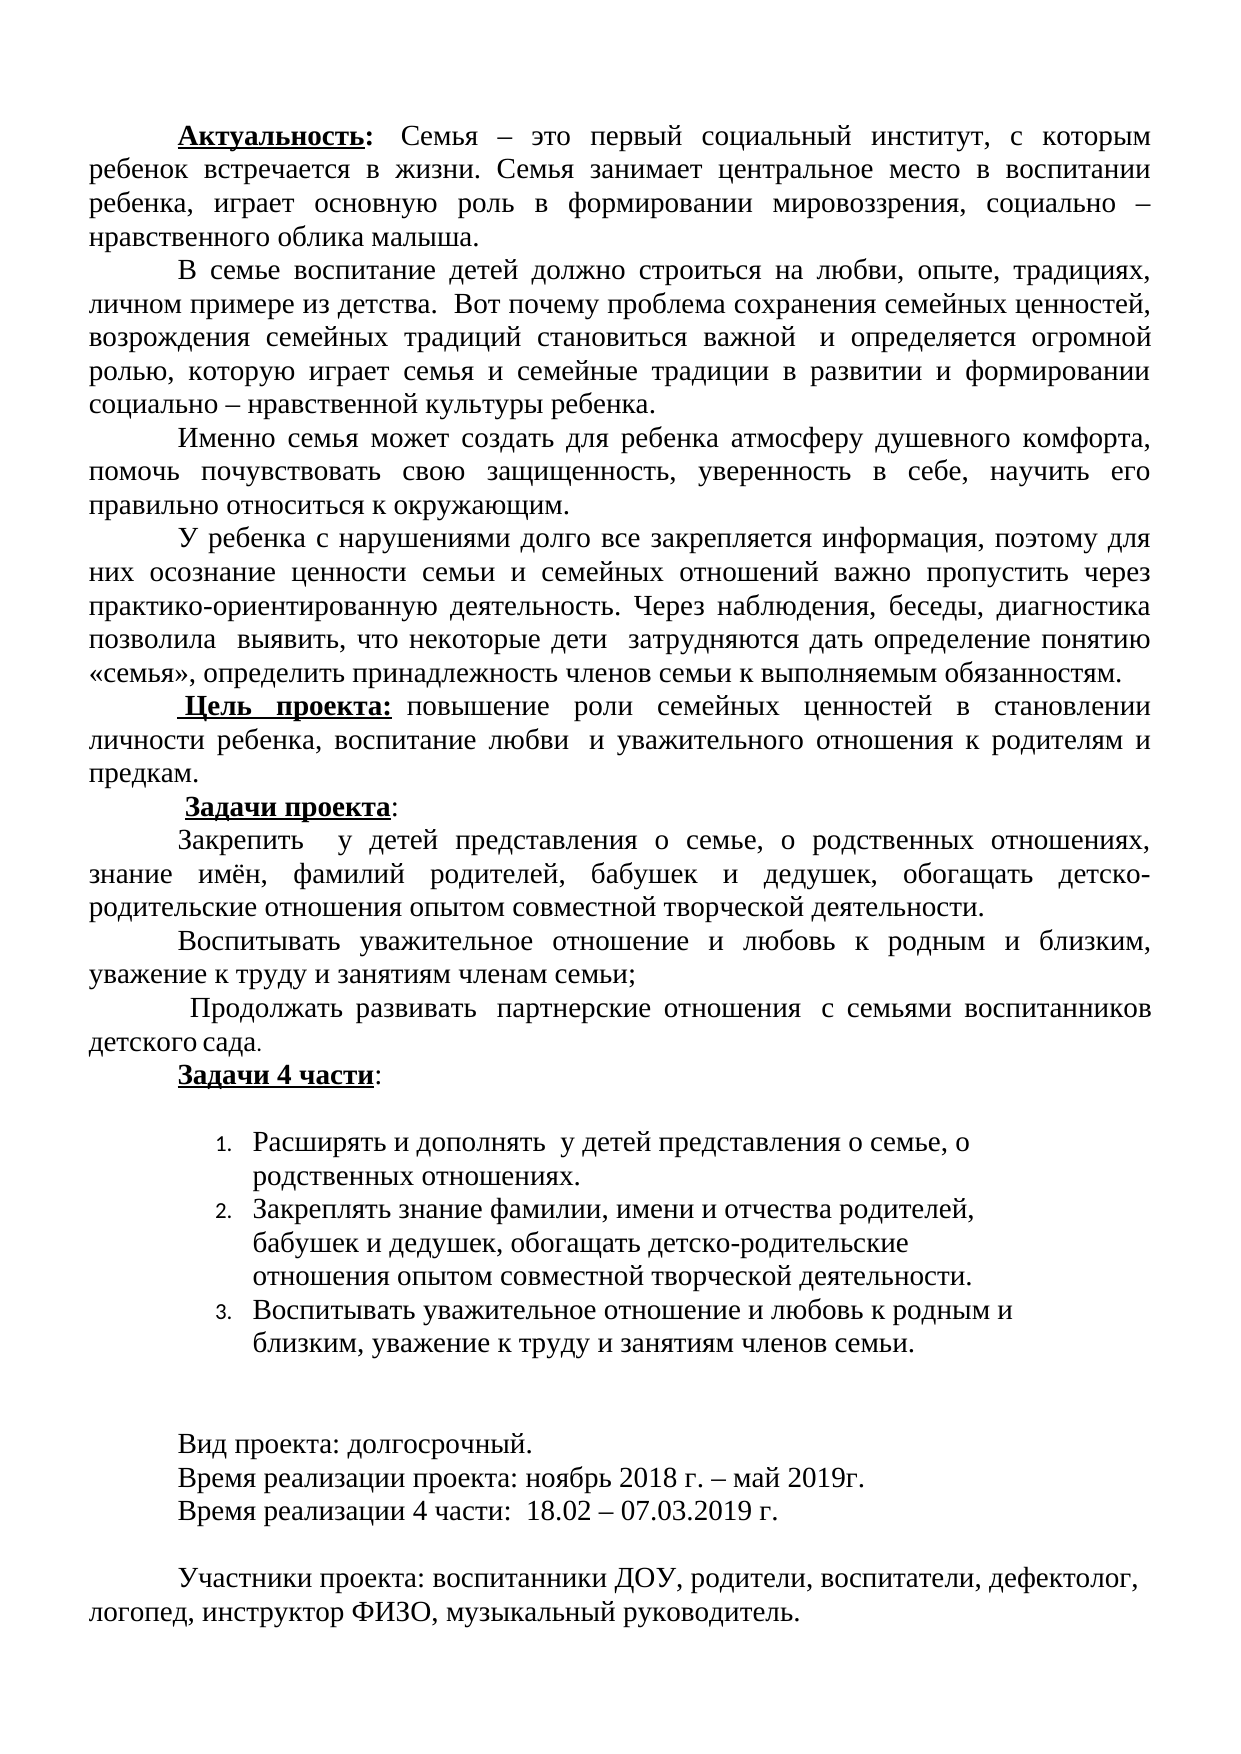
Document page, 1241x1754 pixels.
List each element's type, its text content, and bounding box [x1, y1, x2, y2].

text Именно семья может создать для ребенка атмосферу душевного комфорта, помочь почувствовать свою защищенность, уверенность в себе, научить его правильно относиться к окружающим. [88, 420, 1152, 521]
text Время реализации 4 части: 18.02 – 07.03.2019 г. [88, 1493, 1152, 1527]
text Закрепить у детей представления о семье, о родственных отношениях, знание имён, фамилий родителей, бабушек и дедушек, обогащать детско-родительские отношения опытом совместной творческой деятельности. [88, 822, 1152, 923]
text Цель проекта: повышение роли семейных ценностей в становлении личности ребенка, воспитание любви и уважительного отношения к родителям и предкам. [88, 688, 1152, 789]
list Воспитывать уважительное отношение и любовь к родным и близким, уважение к труду и занятиям членов семьи. [215, 1292, 1048, 1359]
text Продолжать развивать партнерские отношения с семьями воспитанников детского сада. [88, 990, 1152, 1057]
text Воспитывать уважительное отношение и любовь к родным и близким, уважение к труду и занятиям членам семьи; [88, 923, 1152, 990]
text Задачи проекта: [88, 789, 1152, 822]
text Время реализации проекта: ноябрь 2018 г. – май 2019г. [88, 1460, 1152, 1493]
text Участники проекта: воспитанники ДОУ, родители, воспитатели, дефектолог, логопед, инструктор ФИЗО, музыкальный руководитель. [88, 1560, 1152, 1627]
text У ребенка с нарушениями долго все закрепляется информация, поэтому для них осознание ценности семьи и семейных отношений важно пропустить через практико-ориентированную деятельность. Через наблюдения, беседы, диагностика позволила выявить, что некоторые дети затрудняются дать определение понятию «семья», определить принадлежность членов семьи к выполняемым обязанностям. [88, 521, 1152, 688]
list Закреплять знание фамилии, имени и отчества родителей, бабушек и дедушек, обогащать детско-родительские отношения опытом совместной творческой деятельности. [215, 1191, 1048, 1292]
text Актуальность: Семья – это первый социальный институт, с которым ребенок встречается в жизни. Семья занимает центральное место в воспитании ребенка, играет основную роль в формировании мировоззрения, социально – нравственного облика малыша. [88, 118, 1152, 252]
text Задачи 4 части: [88, 1057, 1152, 1091]
text Вид проекта: долгосрочный. [88, 1426, 1152, 1460]
list Расширять и дополнять у детей представления о семье, о родственных отношениях. [215, 1124, 1048, 1191]
text В семье воспитание детей должно строиться на любви, опыте, традициях, личном примере из детства. Вот почему проблема сохранения семейных ценностей, возрождения семейных традиций становиться важной и определяется огромной ролью, которую играет семья и семейные традиции в развитии и формировании социально – нравственной культуры ребенка. [88, 252, 1152, 420]
